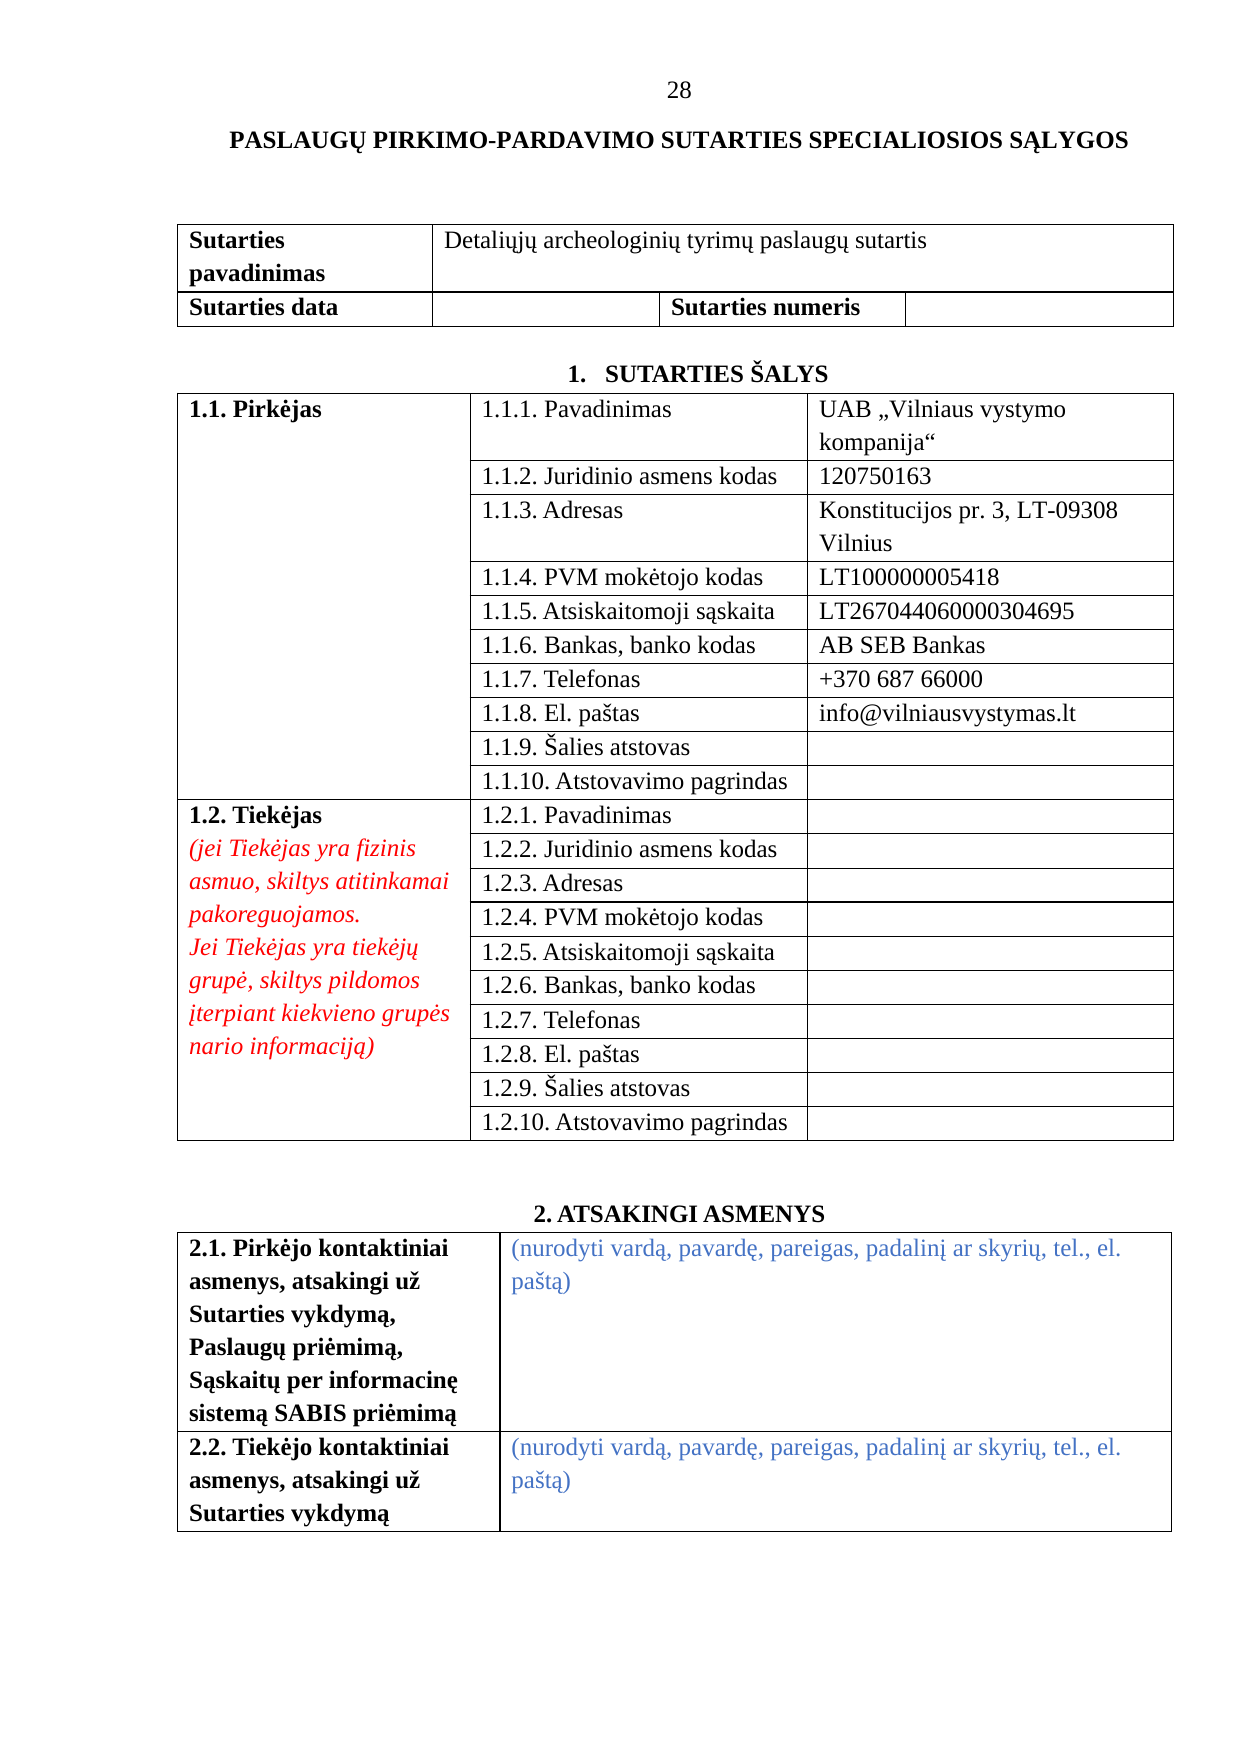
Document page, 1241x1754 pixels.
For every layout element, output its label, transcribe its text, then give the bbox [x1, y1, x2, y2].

table_cell 1.2.7. Telefonas [471, 1005, 807, 1038]
table_cell (nurodyti vardą, pavardę, pareigas, padalinį ar skyrių, tel., el. paštą) [501, 1432, 1171, 1531]
table_cell 1.2.1. Pavadinimas [471, 800, 807, 833]
table_cell [808, 937, 1173, 969]
table_cell [808, 903, 1173, 936]
table_cell 1.1.3. Adresas [471, 495, 807, 561]
table_header Detaliųjų archeologinių tyrimų paslaugų sutartis [433, 225, 1173, 291]
table_cell 1.2.8. El. paštas [471, 1039, 807, 1072]
table_cell +370 687 66000 [808, 664, 1173, 697]
list SUTARTIES ŠALYS [215, 359, 1181, 388]
table_cell 1.2.5. Atsiskaitomoji sąskaita [471, 937, 807, 969]
table_cell 2.2. Tiekėjo kontaktiniai asmenys, atsakingi už Sutarties vykdymą [178, 1432, 499, 1531]
table_cell 1.1.6. Bankas, banko kodas [471, 630, 807, 663]
table_cell 1.2.6. Bankas, banko kodas [471, 971, 807, 1004]
table_cell [808, 1073, 1173, 1106]
table_cell 1.2.9. Šalies atstovas [471, 1073, 807, 1106]
table_header 2.1. Pirkėjo kontaktiniai asmenys, atsakingi už Sutarties vykdymą, Paslaugų priėmimą, Sąskaitų per informacinę sistemą SABIS priėmimą [178, 1233, 499, 1431]
table_cell 1.2.2. Juridinio asmens kodas [471, 834, 807, 867]
table_cell 1.1.8. El. paštas [471, 698, 807, 731]
table_cell 1.2.4. PVM mokėtojo kodas [471, 903, 807, 936]
table_cell [906, 293, 1173, 326]
table_header 1.1. Pirkėjas [178, 394, 470, 799]
table_cell [808, 834, 1173, 867]
table_cell LT100000005418 [808, 562, 1173, 595]
table_cell 1.1.7. Telefonas [471, 664, 807, 697]
table_cell 1.2.10. Atstovavimo pagrindas [471, 1107, 807, 1140]
table_cell LT267044060000304695 [808, 596, 1173, 629]
table_header 1.1.1. Pavadinimas [471, 394, 807, 460]
table_cell 1.1.5. Atsiskaitomoji sąskaita [471, 596, 807, 629]
table_cell 1.1.9. Šalies atstovas [471, 732, 807, 765]
table_cell Konstitucijos pr. 3, LT-09308 Vilnius [808, 495, 1173, 561]
table_cell [808, 1005, 1173, 1038]
table_cell [808, 971, 1173, 1004]
table_cell [808, 800, 1173, 833]
table_cell 1.1.2. Juridinio asmens kodas [471, 461, 807, 494]
table_cell [433, 293, 659, 326]
table_cell AB SEB Bankas [808, 630, 1173, 663]
table_cell 120750163 [808, 461, 1173, 494]
table_cell Sutarties numeris [660, 293, 905, 326]
table_header UAB „Vilniaus vystymo kompanija“ [808, 394, 1173, 460]
table_header (nurodyti vardą, pavardę, pareigas, padalinį ar skyrių, tel., el. paštą) [501, 1233, 1171, 1431]
table_cell Sutarties data [178, 293, 432, 326]
table_cell 1.2.3. Adresas [471, 869, 807, 901]
table_cell 1.2. Tiekėjas (jei Tiekėjas yra fizinis asmuo, skiltys atitinkamai pakoreguojamos. Jei Tiekėjas yra tiekėjų grupė, skiltys pildomos įterpiant kiekvieno grupės nario informaciją) [178, 800, 470, 1140]
table_header Sutarties pavadinimas [178, 225, 432, 291]
subtitle 2. ATSAKINGI ASMENYS [177, 1199, 1181, 1228]
table_cell 1.1.10. Atstovavimo pagrindas [471, 766, 807, 799]
table_cell [808, 1039, 1173, 1072]
text paslaugų pirkimo-pardavimo sutarties Specialiosios sąlygos [177, 125, 1181, 154]
table_cell [808, 869, 1173, 901]
table_cell 1.1.4. PVM mokėtojo kodas [471, 562, 807, 595]
table_cell info@vilniausvystymas.lt [808, 698, 1173, 731]
table_cell [808, 766, 1173, 799]
table_cell [808, 732, 1173, 765]
table_cell [808, 1107, 1173, 1140]
